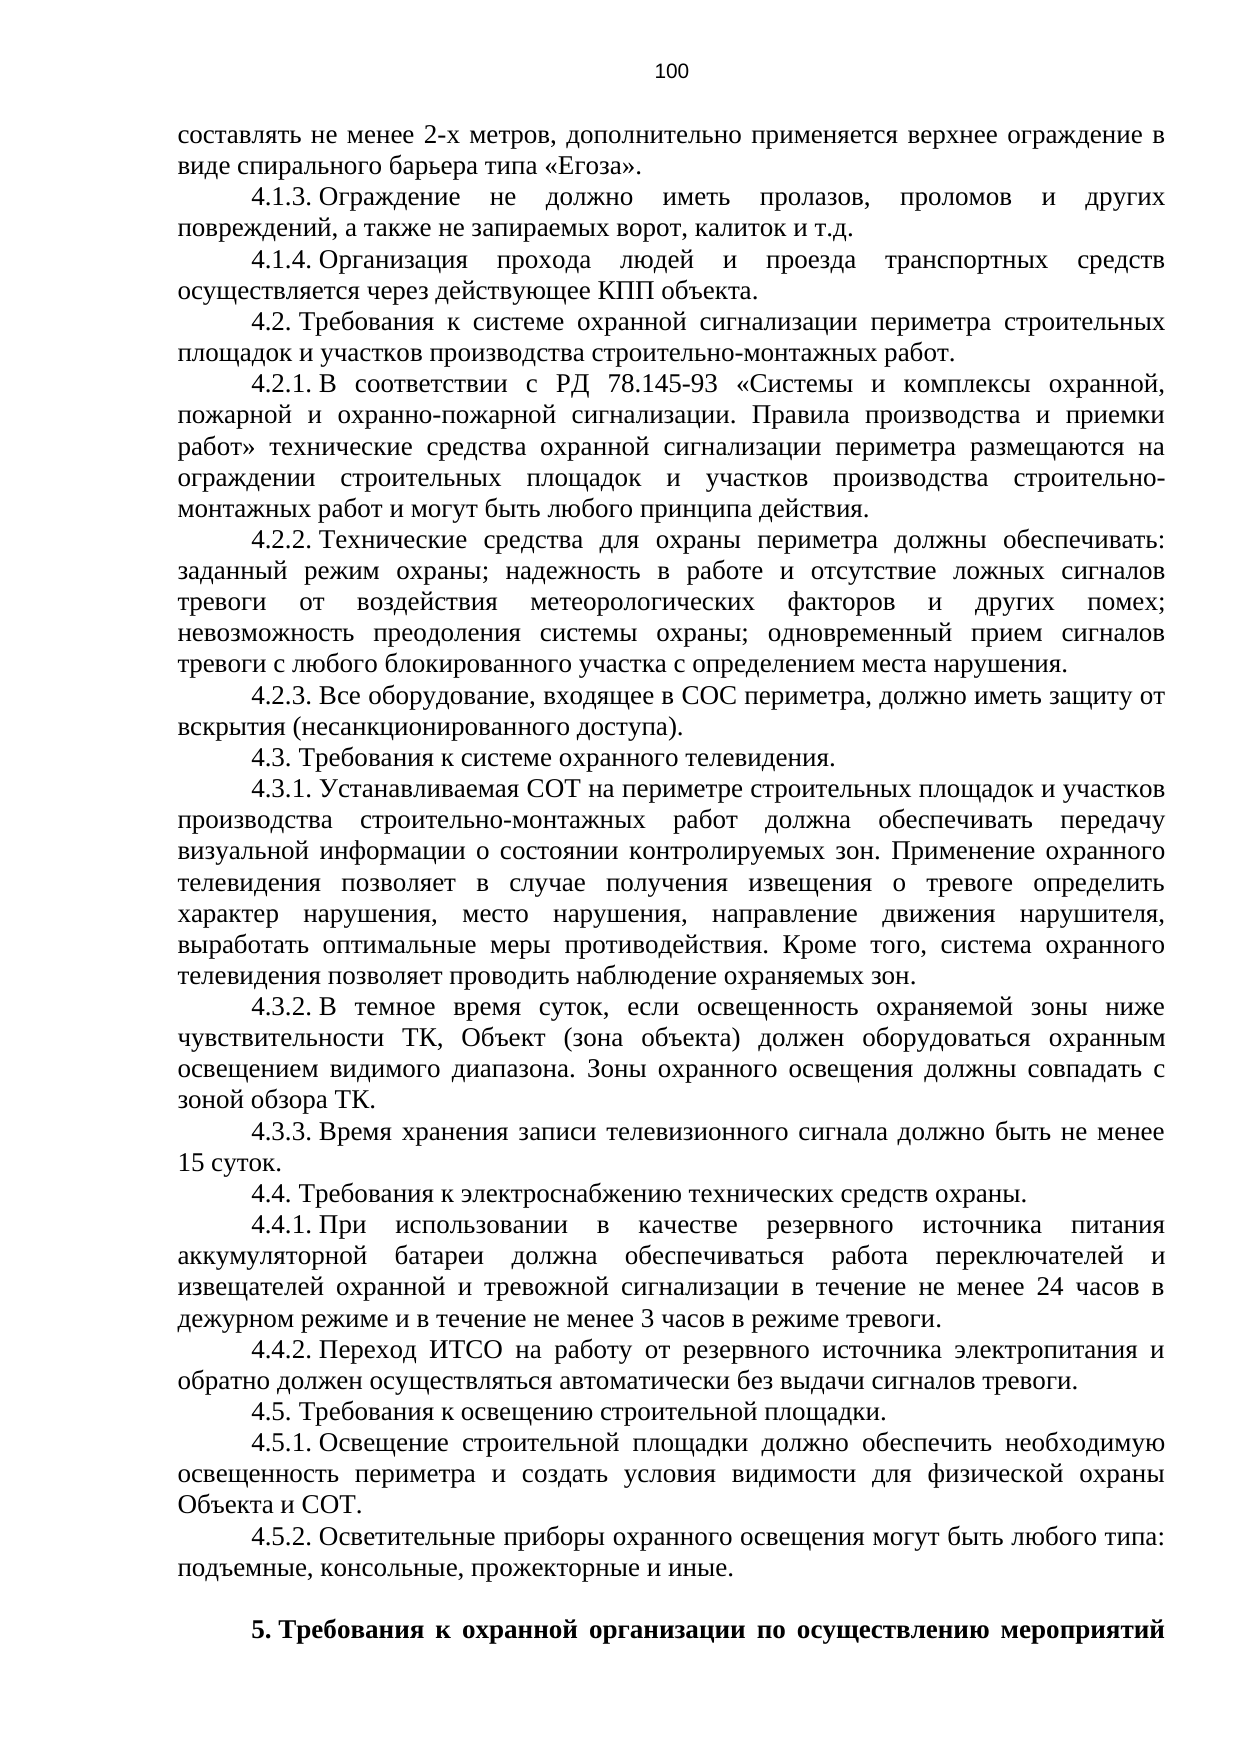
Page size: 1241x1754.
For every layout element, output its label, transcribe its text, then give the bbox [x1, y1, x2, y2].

text 4.1.4. Организация прохода людей и проезда транспортных средств осуществляется через действующее КПП объекта. [177, 243, 1166, 305]
text 4.5. Требования к освещению строительной площадки. [177, 1395, 1166, 1426]
text 4.3.2. В темное время суток, если освещенность охраняемой зоны ниже чувствительности ТК, Объект (зона объекта) должен оборудоваться охранным освещением видимого диапазона. Зоны охранного освещения должны совпадать с зоной обзора ТК. [177, 990, 1166, 1115]
text 4.3. Требования к системе охранного телевидения. [177, 741, 1166, 772]
text 4.5.2. Осветительные приборы охранного освещения могут быть любого типа: подъемные, консольные, прожекторные и иные. [177, 1520, 1166, 1582]
text 4.2.3. Все оборудование, входящее в СОС периметра, должно иметь защиту от вскрытия (несанкционированного доступа). [177, 679, 1166, 741]
text 4.4. Требования к электроснабжению технических средств охраны. [177, 1177, 1166, 1208]
text 4.2.2. Технические средства для охраны периметра должны обеспечивать: заданный режим охраны; надежность в работе и отсутствие ложных сигналов тревоги от воздействия метеорологических факторов и других помех; невозможность преодоления системы охраны; одновременный прием сигналов тревоги с любого блокированного участка с определением места нарушения. [177, 523, 1166, 679]
text 4.5.1. Освещение строительной площадки должно обеспечить необходимую освещенность периметра и создать условия видимости для физической охраны Объекта и СОТ. [177, 1426, 1166, 1520]
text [177, 118, 1166, 180]
text 4.4.1. При использовании в качестве резервного источника питания аккумуляторной батареи должна обеспечиваться работа переключателей и извещателей охранной и тревожной сигнализации в течение не менее 24 часов в дежурном режиме и в течение не менее 3 часов в режиме тревоги. [177, 1208, 1166, 1333]
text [177, 1613, 1166, 1644]
text 4.3.3. Время хранения записи телевизионного сигнала должно быть не менее 15 суток. [177, 1115, 1166, 1177]
text 4.4.2. Переход ИТСО на работу от резервного источника электропитания и обратно должен осуществляться автоматически без выдачи сигналов тревоги. [177, 1333, 1166, 1395]
text 4.2. Требования к системе охранной сигнализации периметра строительных площадок и участков производства строительно-монтажных работ. [177, 305, 1166, 367]
text 4.3.1. Устанавливаемая СОТ на периметре строительных площадок и участков производства строительно-монтажных работ должна обеспечивать передачу визуальной информации о состоянии контролируемых зон. Применение охранного телевидения позволяет в случае получения извещения о тревоге определить характер нарушения, место нарушения, направление движения нарушителя, выработать оптимальные меры противодействия. Кроме того, система охранного телевидения позволяет проводить наблюдение охраняемых зон. [177, 772, 1166, 990]
text 4.1.3. Ограждение не должно иметь пролазов, проломов и других повреждений, а также не запираемых ворот, калиток и т.д. [177, 180, 1166, 243]
text 4.2.1. В соответствии с РД 78.145-93 «Системы и комплексы охранной, пожарной и охранно-пожарной сигнализации. Правила производства и приемки работ» технические средства охранной сигнализации периметра размещаются на ограждении строительных площадок и участков производства строительно-монтажных работ и могут быть любого принципа действия. [177, 367, 1166, 523]
